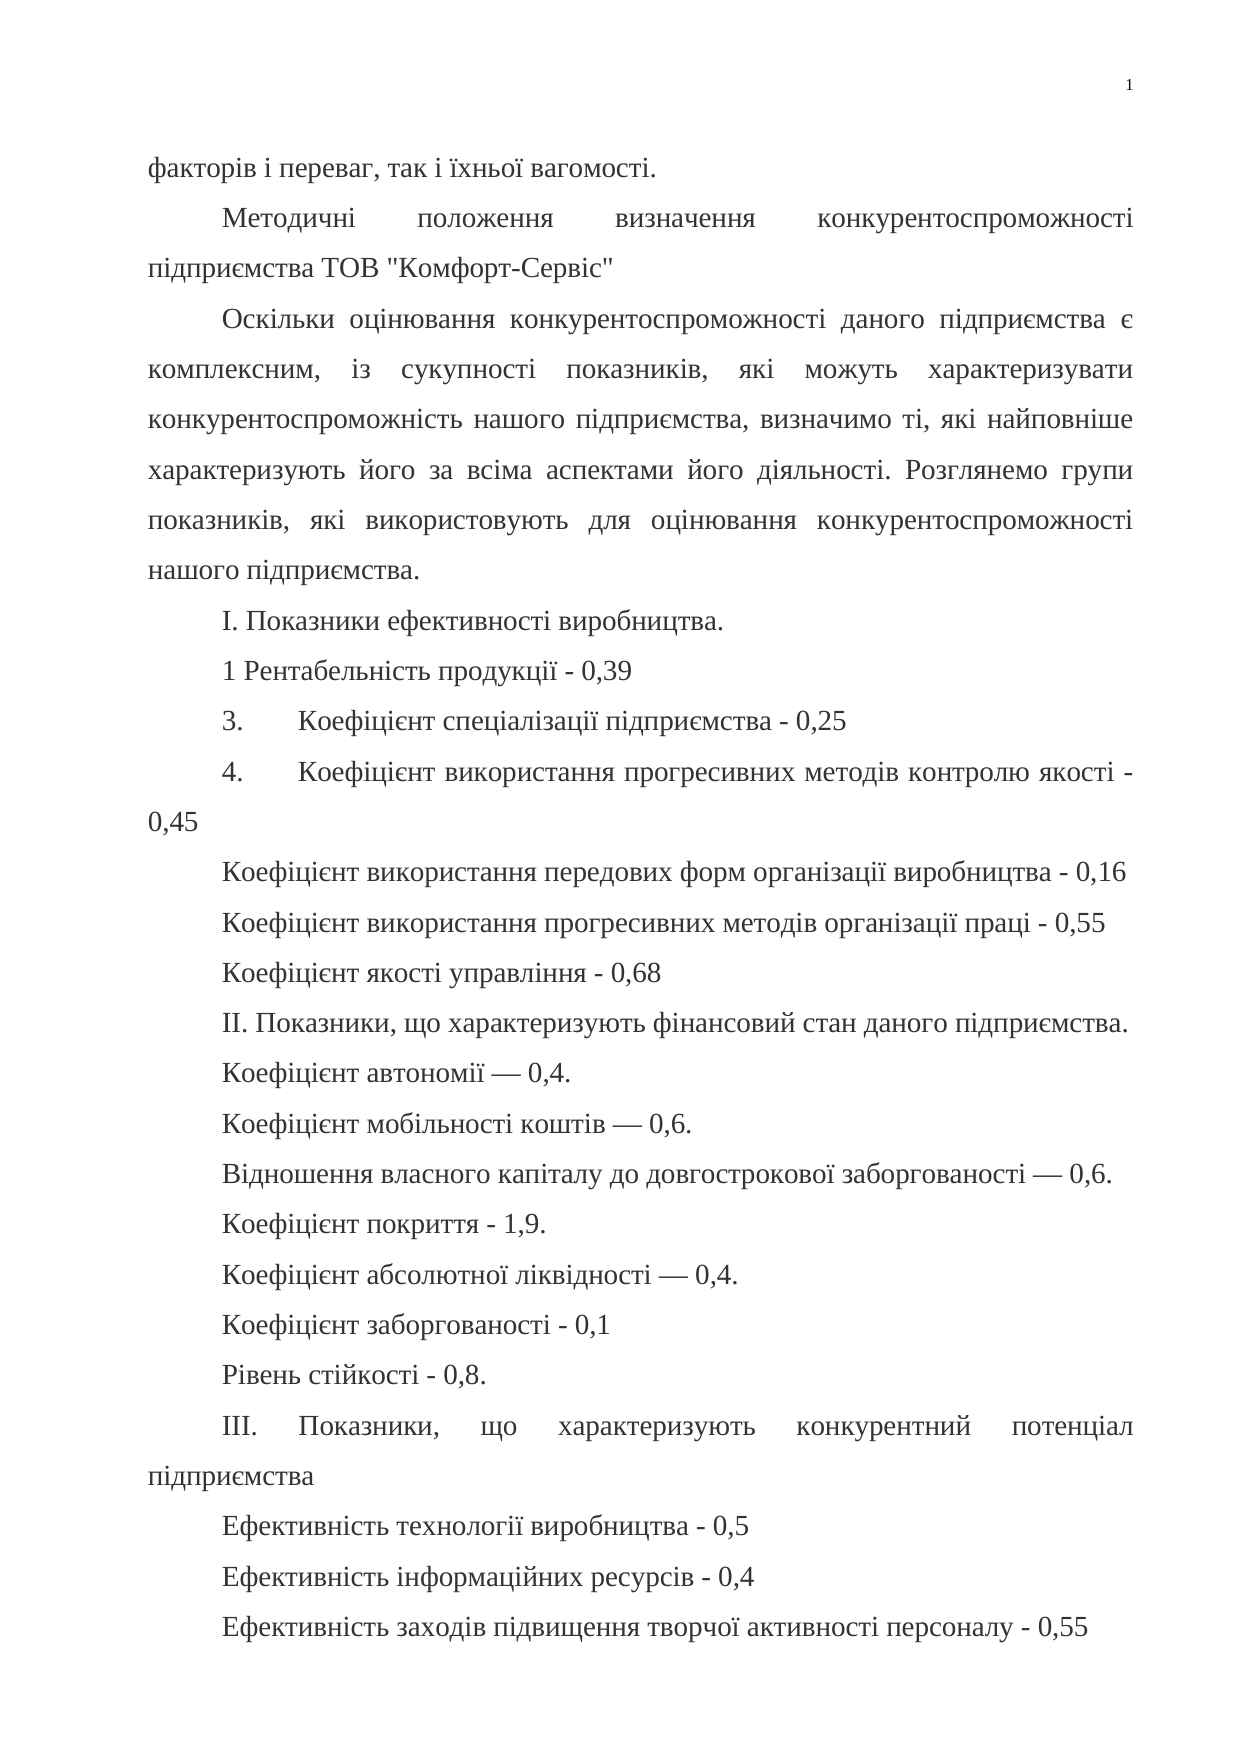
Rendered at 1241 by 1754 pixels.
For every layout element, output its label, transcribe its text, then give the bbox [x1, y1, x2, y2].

text Ефективність інформаційних ресурсів - 0,4 [148, 1559, 1133, 1592]
text Коефіцієнт використання прогресивних методів організації праці - 0,55 [148, 905, 1133, 938]
text Коефіцієнт абсолютної ліквідності — 0,4. [148, 1257, 1133, 1290]
text 3. Коефіцієнт спеціалізації підприємства - 0,25 [148, 703, 1133, 737]
text Коефіцієнт якості управління - 0,68 [148, 955, 1133, 988]
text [148, 150, 1133, 183]
text Ефективність технології виробництва - 0,5 [148, 1508, 1133, 1542]
text Коефіцієнт мобільності коштів — 0,6. [148, 1106, 1133, 1139]
text Коефіцієнт заборгованості - 0,1 [148, 1307, 1133, 1341]
text III. Показники, що характеризують конкурентний потенціал підприємства [148, 1408, 1133, 1492]
text 4. Коефіцієнт використання прогресивних методів контролю якості - 0,45 [148, 754, 1133, 838]
text Рівень стійкості - 0,8. [148, 1357, 1133, 1391]
text Ефективність заходів підвищення творчої активності персоналу - 0,55 [148, 1609, 1133, 1643]
text Коефіцієнт автономії — 0,4. [148, 1056, 1133, 1089]
text II. Показники, що характеризують фінансовий стан даного підприємства. [148, 1005, 1133, 1039]
text Методичні положення визначення конкурентоспроможності підприємства ТОВ "Комфорт-Сервіс" [148, 200, 1133, 284]
text Коефіцієнт використання передових форм організації виробництва - 0,16 [148, 854, 1133, 888]
text Коефіцієнт покриття - 1,9. [148, 1207, 1133, 1240]
text І. Показники ефективності виробництва. [148, 603, 1133, 636]
text Відношення власного капіталу до довгострокової заборгованості — 0,6. [148, 1156, 1133, 1190]
text Оскільки оцінювання конкурентоспроможності даного підприємства є комплексним, із сукупності показників, які можуть характеризувати конкурентоспроможність нашого підприємства, визначимо ті, які найповніше характеризують його за всіма аспектами його діяльності. Розглянемо групи показників, які використовують для оцінювання конкурентоспроможності нашого підприємства. [148, 301, 1133, 586]
text 1 Рентабельність продукції - 0,39 [148, 653, 1133, 687]
